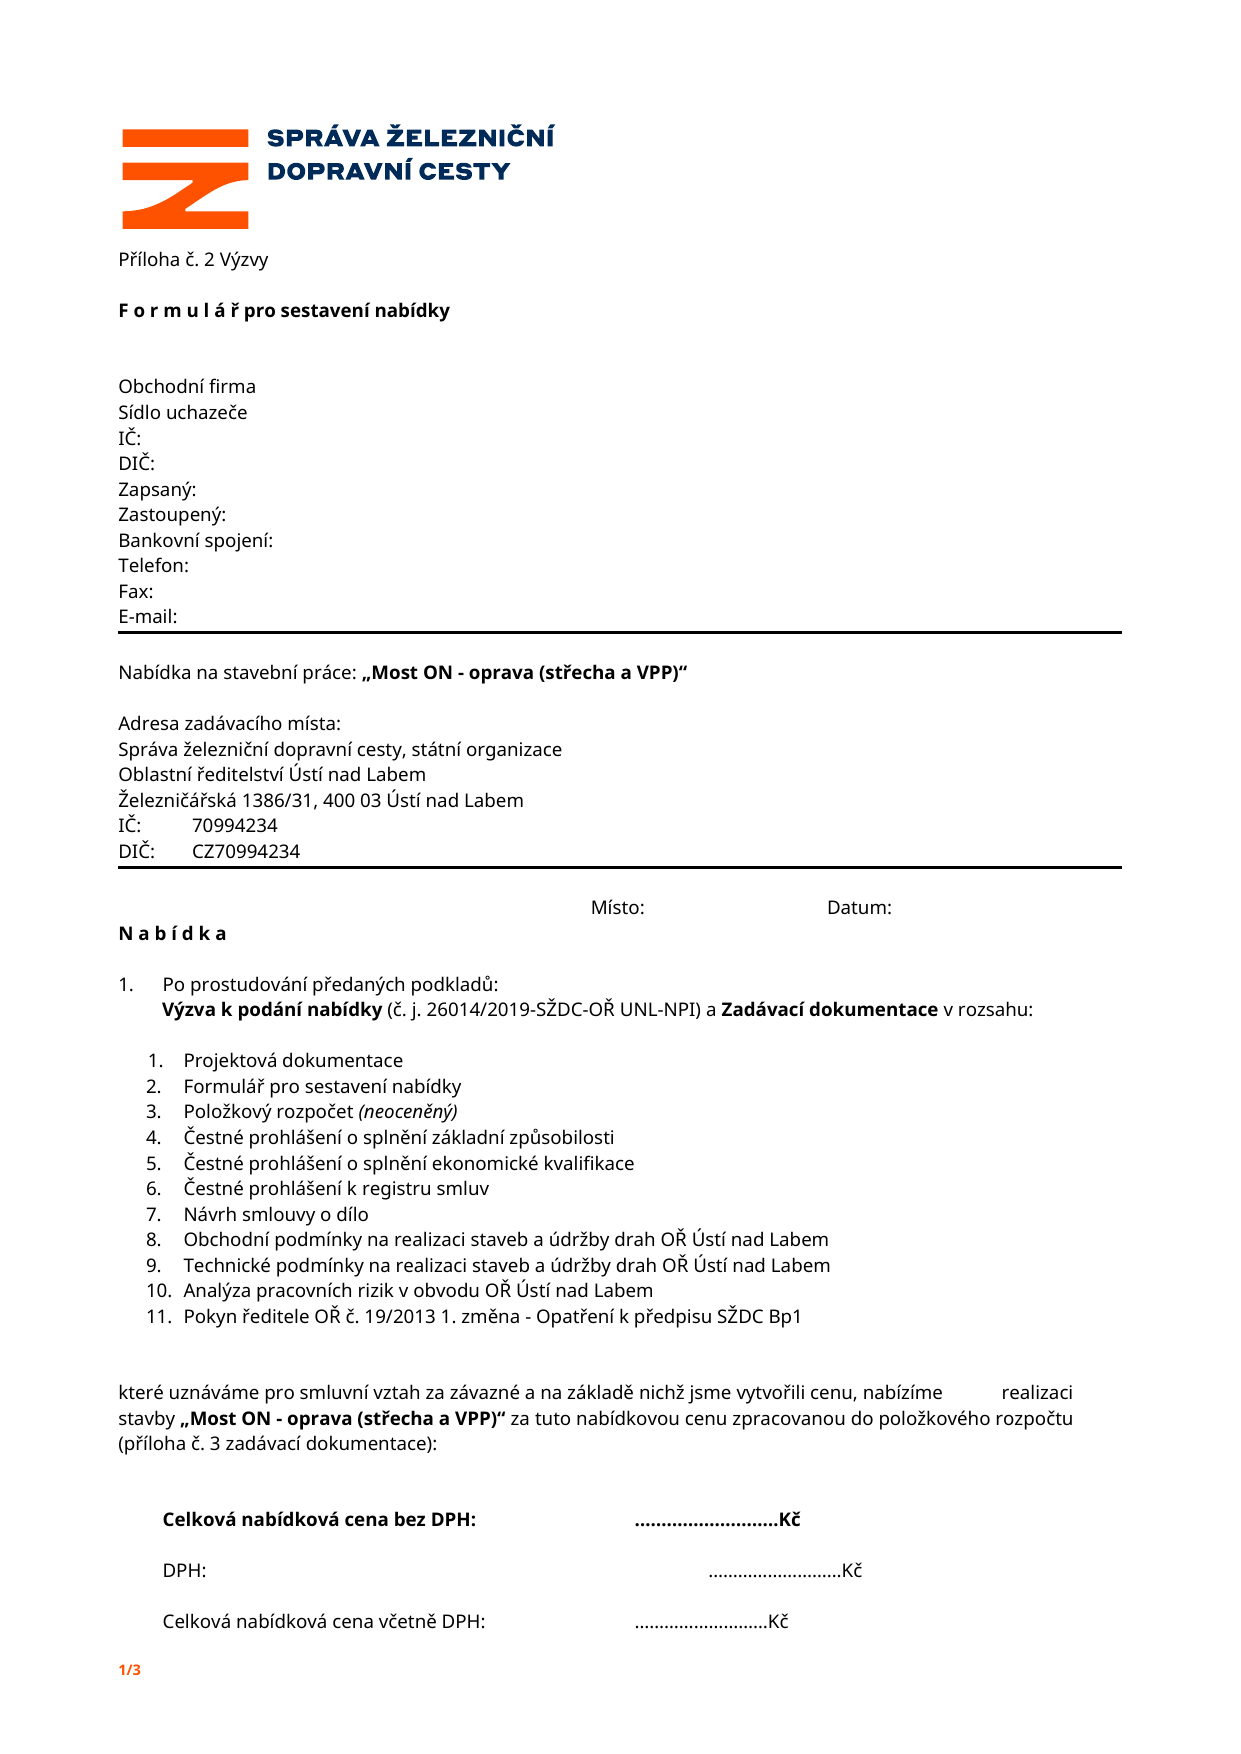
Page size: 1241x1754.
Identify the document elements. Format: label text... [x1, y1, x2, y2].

list Celková nabídková cena včetně DPH: ………………………Kč [162, 1608, 1122, 1634]
text Sídlo uchazeče [118, 399, 1122, 425]
list Po prostudování předaných podkladů: [118, 971, 1122, 997]
list Obchodní podmínky na realizaci staveb a údržby drah OŘ Ústí nad Labem [146, 1226, 1122, 1252]
text Příloha č. 2 Výzvy [118, 246, 1122, 272]
list Pokyn ředitele OŘ č. 19/2013 1. změna - Opatření k předpisu SŽDC Bp1 [146, 1303, 1122, 1328]
list Analýza pracovních rizik v obvodu OŘ Ústí nad Labem [146, 1277, 1122, 1303]
list Čestné prohlášení o splnění základní způsobilosti [146, 1124, 1122, 1150]
text Zastoupený: [118, 501, 1122, 527]
text Telefon: [118, 552, 1122, 578]
text Železničářská 1386/31, 400 03 Ústí nad Labem [118, 787, 1122, 813]
text Místo: Datum: [591, 894, 1122, 920]
text DIČ: CZ70994234 [118, 838, 1122, 866]
list DPH: ………………………Kč [162, 1557, 1122, 1608]
text Bankovní spojení: [118, 527, 1122, 552]
text Zapsaný: [118, 476, 1122, 501]
list Projektová dokumentace [148, 1048, 1122, 1073]
list Návrh smlouvy o dílo [146, 1201, 1122, 1226]
list Formulář pro sestavení nabídky [146, 1073, 1122, 1099]
text Obchodní firma [118, 374, 1122, 399]
text IČ: [118, 425, 1122, 450]
text Adresa zadávacího místa: [118, 711, 1122, 736]
text Výzva k podání nabídky (č. j. 26014/2019-SŽDC-OŘ UNL-NPI) a Zadávací dokumentace v rozsahu: [162, 997, 1122, 1022]
list Čestné prohlášení k registru smluv [146, 1175, 1122, 1201]
text Správa železniční dopravní cesty, státní organizace [118, 736, 1122, 762]
text DIČ: [118, 450, 1122, 476]
list Technické podmínky na realizaci staveb a údržby drah OŘ Ústí nad Labem [146, 1252, 1122, 1277]
text IČ: 70994234 [118, 813, 1122, 838]
list Položkový rozpočet (neoceněný) [146, 1099, 1122, 1124]
text které uznáváme pro smluvní vztah za závazné a na základě nichž jsme vytvořili cenu, nabízíme realizaci stavby „Most ON - oprava (střecha a VPP)“ za tuto nabídkovou cenu zpracovanou do položkového rozpočtu (příloha č. 3 zadávací dokumentace): [118, 1379, 1122, 1456]
text Oblastní ředitelství Ústí nad Labem [118, 762, 1122, 787]
text Nabídka na stavební práce: „Most ON - oprava (střecha a VPP)“ [118, 660, 1122, 685]
text F o r m u l á ř pro sestavení nabídky [118, 297, 1122, 323]
list Celková nabídková cena bez DPH: ………………………Kč [162, 1507, 1122, 1532]
text N a b í d k a [118, 920, 1122, 946]
text E-mail: [118, 603, 1122, 631]
text Fax: [118, 578, 1122, 603]
list Čestné prohlášení o splnění ekonomické kvalifikace [146, 1150, 1122, 1175]
